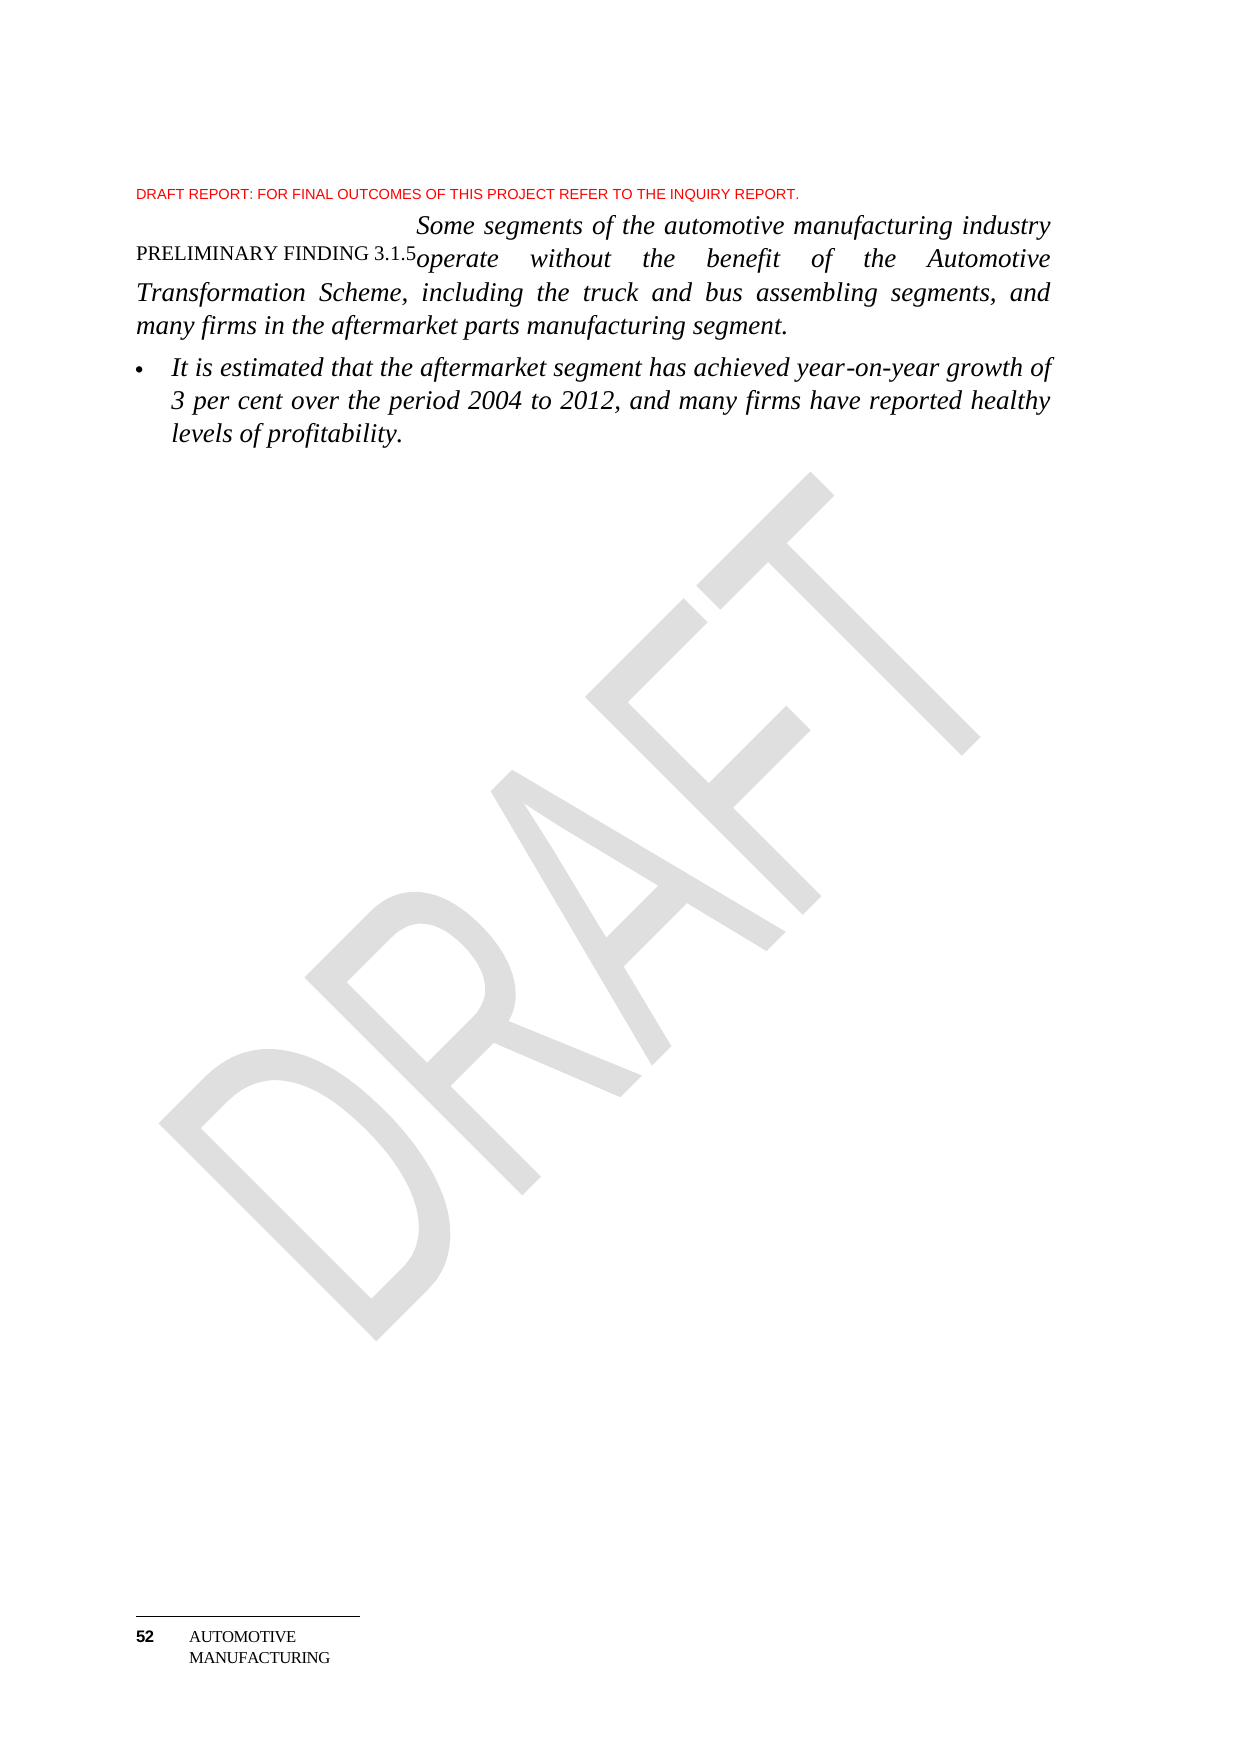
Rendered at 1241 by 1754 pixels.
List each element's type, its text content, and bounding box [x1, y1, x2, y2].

text It is estimated that the aftermarket segment has achieved year-on-year growth of 3 per cent over the period 2004 to 2012, and many firms have reported healthy levels of profitability. [136, 348, 1051, 448]
title preliminary Finding 3.5 [136, 232, 416, 265]
text Some segments of the automotive manufacturing industry operate without the benefit of the Automotive Transformation Scheme, including the truck and bus assembling segments, and many firms in the aftermarket parts manufacturing segment. [136, 207, 1051, 340]
